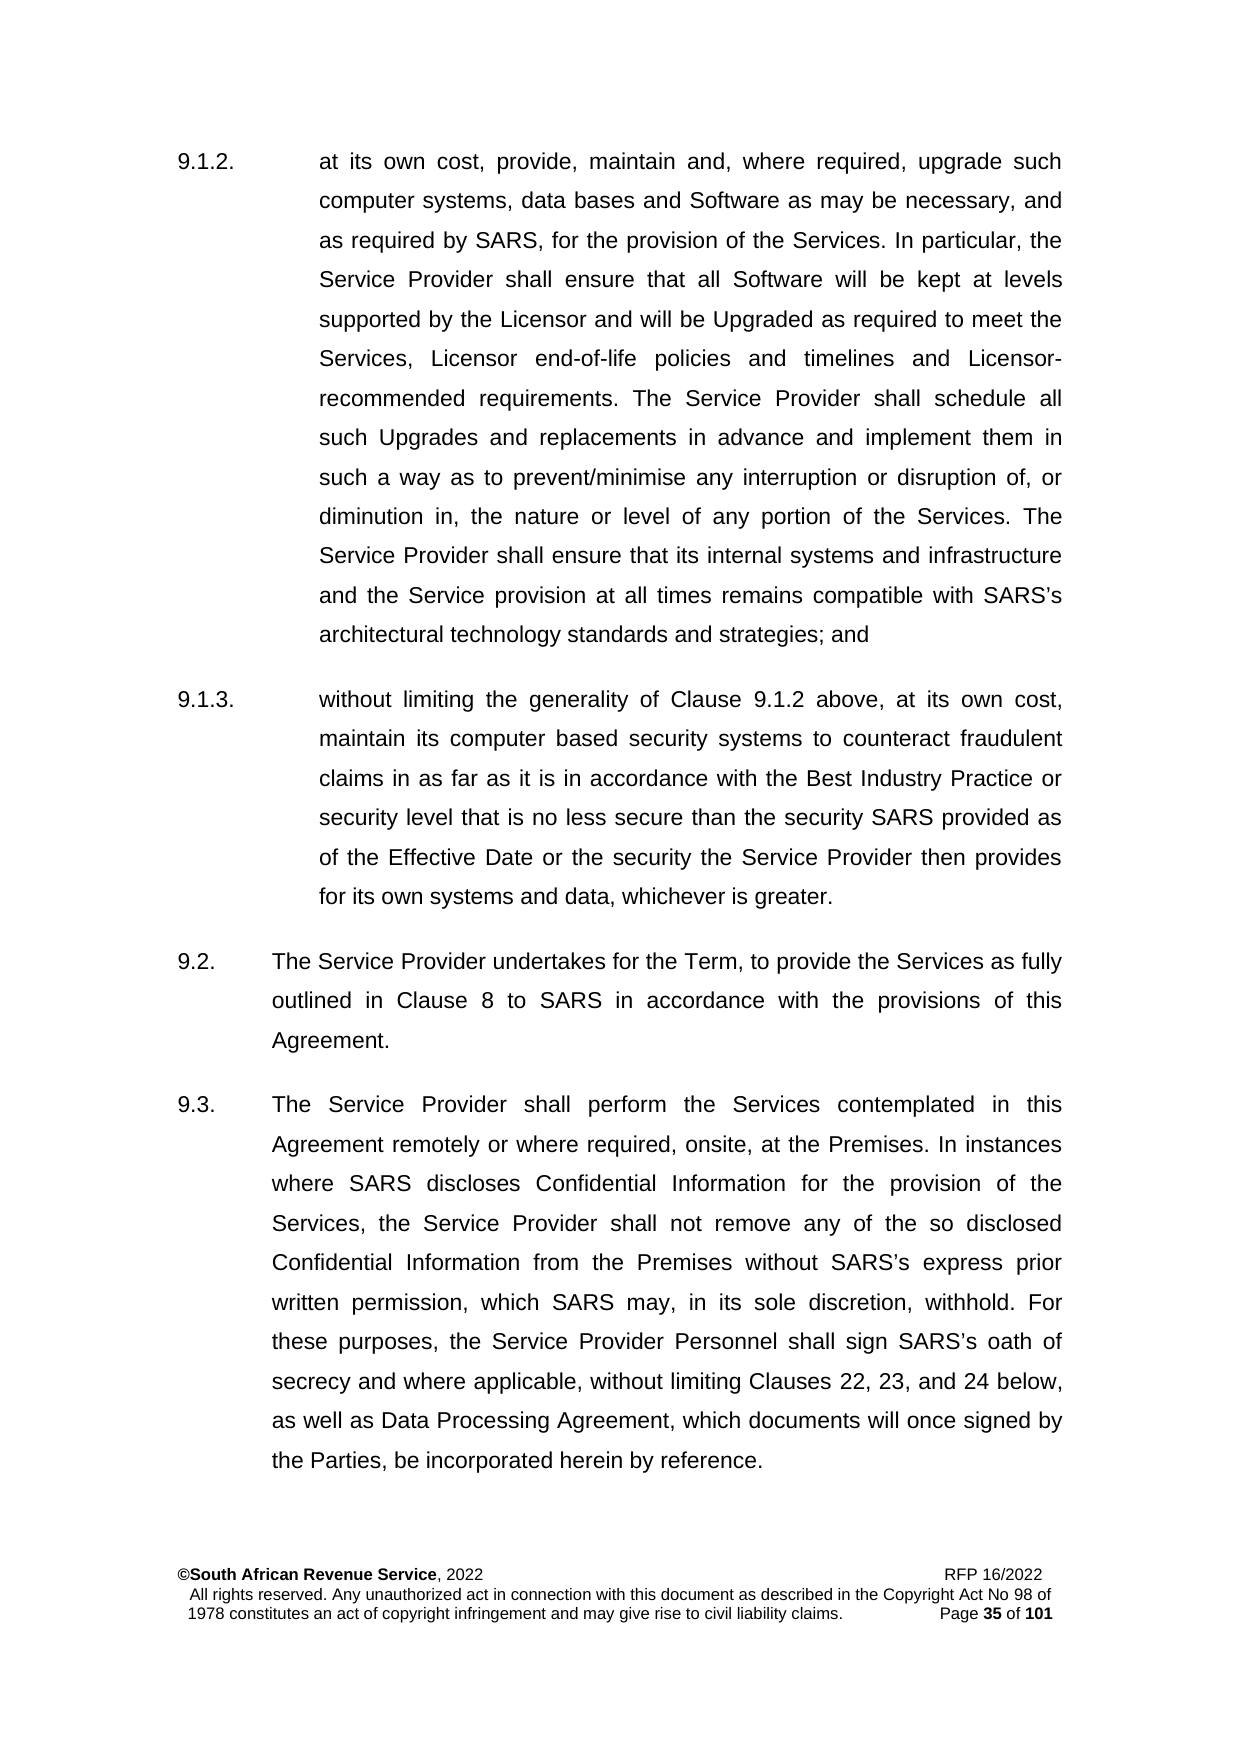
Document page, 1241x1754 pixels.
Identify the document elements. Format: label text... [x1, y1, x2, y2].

list without limiting the generality of Clause 9.1.2 above, at its own cost, maintain its computer based security systems to counteract fraudulent claims in as far as it is in accordance with the Best Industry Practice or security level that is no less secure than the security SARS provided as of the Effective Date or the security the Service Provider then provides for its own systems and data, whichever is greater. [177, 686, 1063, 910]
list at its own cost, provide, maintain and, where required, upgrade such computer systems, data bases and Software as may be necessary, and as required by SARS, for the provision of the Services. In particular, the Service Provider shall ensure that all Software will be kept at levels supported by the Licensor and will be Upgraded as required to meet the Services, Licensor end-of-life policies and timelines and Licensor-recommended requirements. The Service Provider shall schedule all such Upgrades and replacements in advance and implement them in such a way as to prevent/minimise any interruption or disruption of, or diminution in, the nature or level of any portion of the Services. The Service Provider shall ensure that its internal systems and infrastructure and the Service provision at all times remains compatible with SARS’s architectural technology standards and strategies; and [177, 148, 1063, 648]
list The Service Provider undertakes for the Term, to provide the Services as fully outlined in Clause 8 to SARS in accordance with the provisions of this Agreement. [177, 948, 1063, 1053]
list The Service Provider shall perform the Services contemplated in this Agreement remotely or where required, onsite, at the Premises. In instances where SARS discloses Confidential Information for the provision of the Services, the Service Provider shall not remove any of the so disclosed Confidential Information from the Premises without SARS’s express prior written permission, which SARS may, in its sole discretion, withhold. For these purposes, the Service Provider Personnel shall sign SARS’s oath of secrecy and where applicable, without limiting Clauses 21, 22, and 23 below, as well as Data Processing Agreement, which documents will once signed by the Parties, be incorporated herein by reference. [177, 1091, 1063, 1473]
